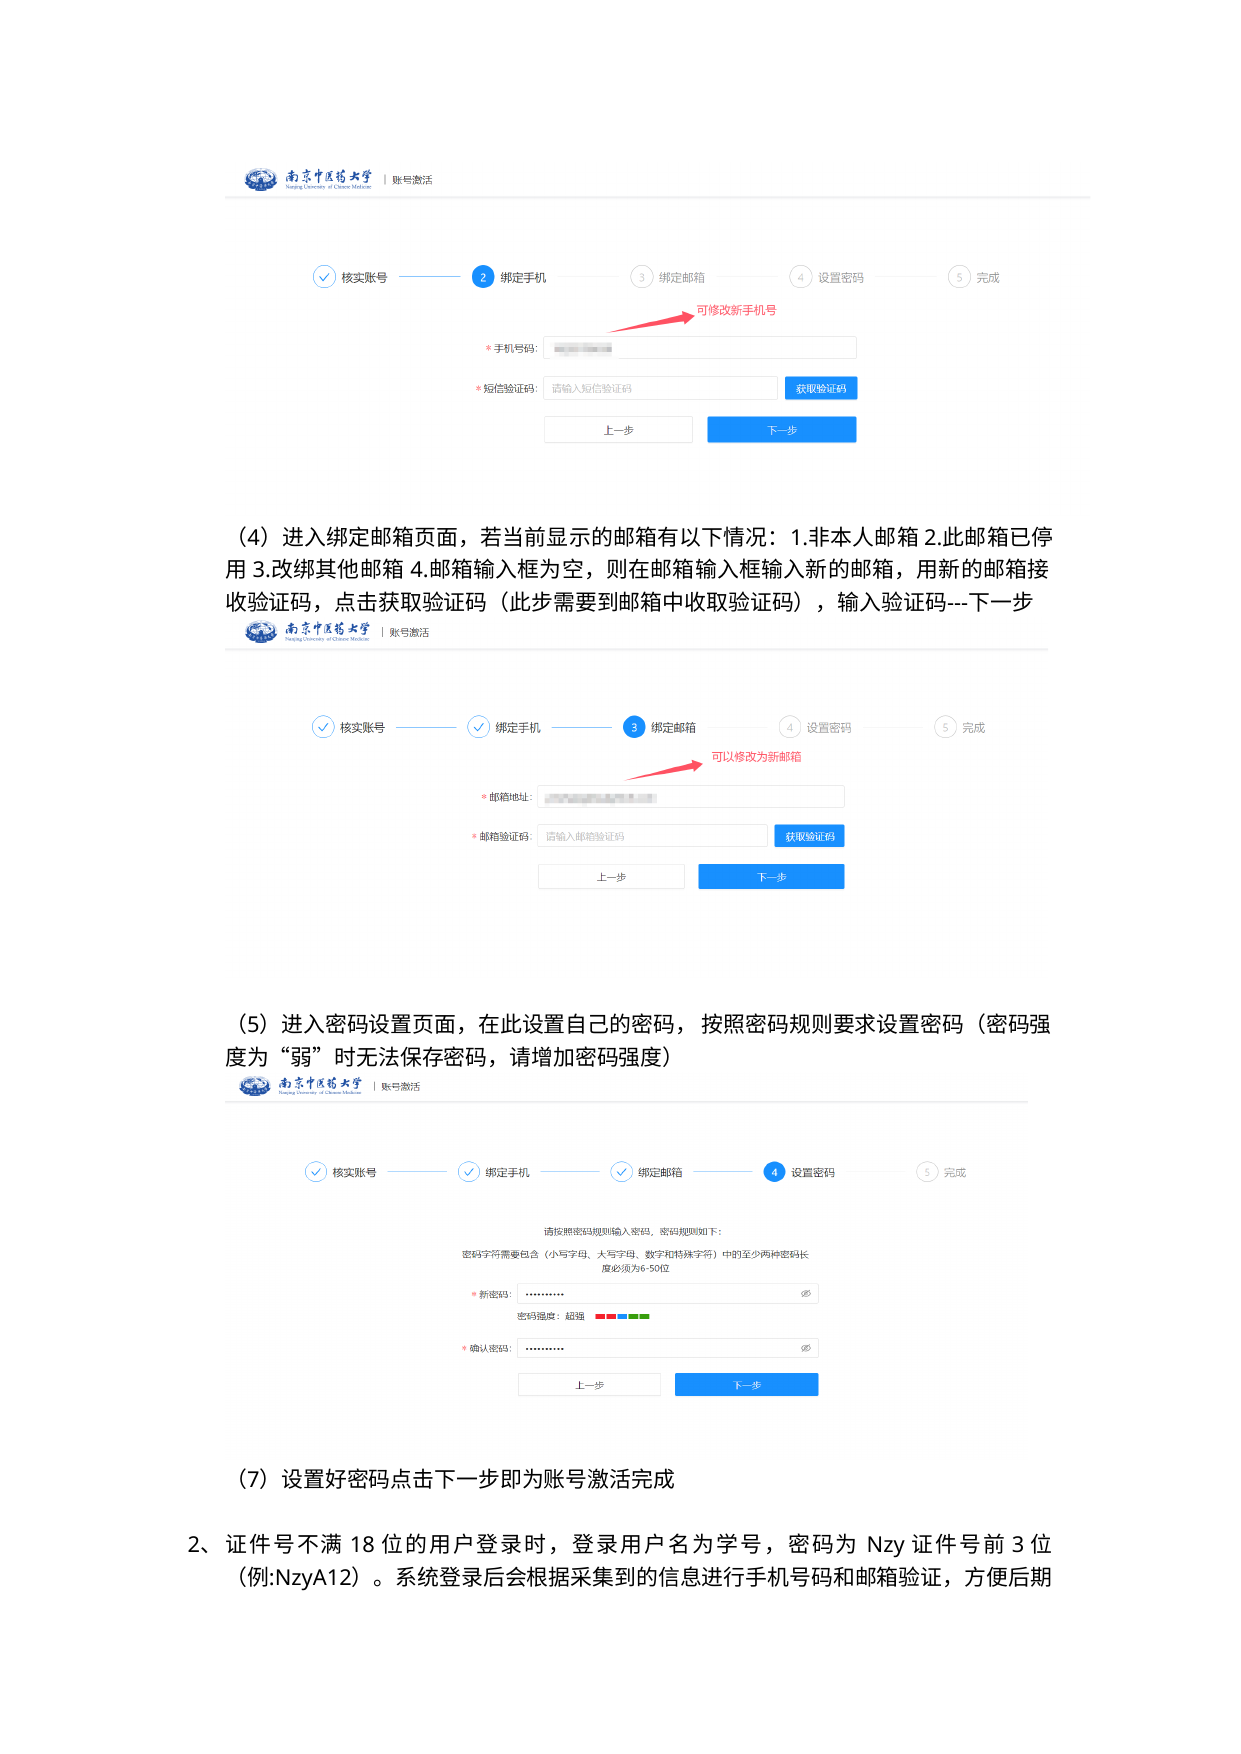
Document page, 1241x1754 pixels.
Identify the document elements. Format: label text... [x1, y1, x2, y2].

picture [225, 1072, 1028, 1460]
list （4）进入绑定邮箱页面，若当前显示的邮箱有以下情况：1.非本人邮箱 2.此邮箱已停用 3.改绑其他邮箱 4.邮箱输入框为空，则在邮箱输入框输入新的邮箱，用新的邮箱接收验证码，点击获取验证码（此步需要到邮箱中收取验证码），输入验证码---下一步 [225, 519, 1053, 617]
picture [225, 162, 1091, 516]
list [187, 1527, 1053, 1592]
list （5）进入密码设置页面，在此设置自己的密码， 按照密码规则要求设置密码（密码强度为“弱”时无法保存密码，请增加密码强度） [225, 1007, 1053, 1072]
list （7）设置好密码点击下一步即为账号激活完成 [225, 1462, 1053, 1494]
picture [225, 617, 1049, 978]
